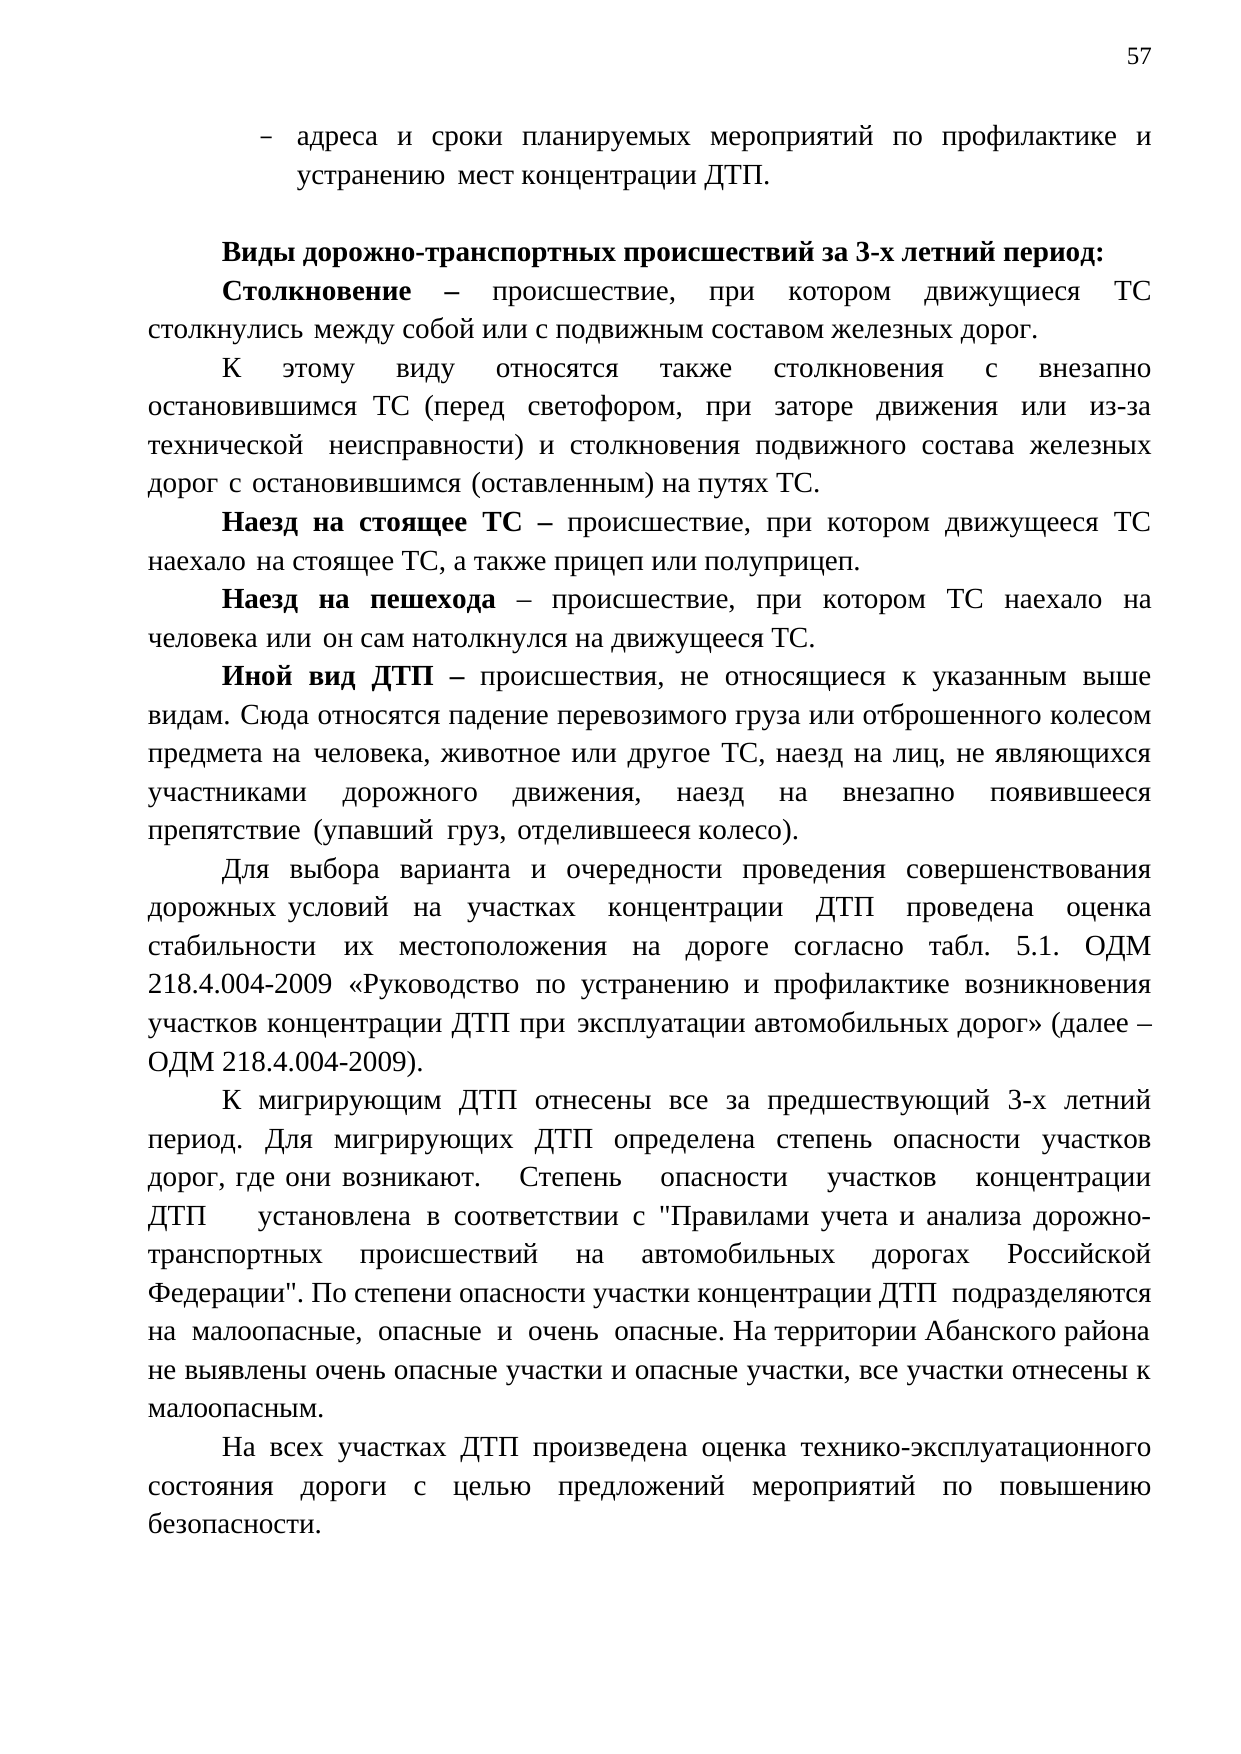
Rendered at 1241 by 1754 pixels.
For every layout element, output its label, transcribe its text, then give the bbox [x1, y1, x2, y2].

text Для выбора варианта и очередности проведения совершенствования дорожных условий на участках концентрации ДТП проведена оценка стабильности их местоположения на дороге согласно табл. 5.1. ОДМ 218.4.004-2009 «Руководство по устранению и профилактике возникновения участков концентрации ДТП при эксплуатации автомобильных дорог» (далее – ОДМ 218.4.004-2009). [148, 851, 1152, 1077]
text Столкновение – происшествие, при котором движущиеся ТС столкнулись между собой или с подвижным составом железных дорог. [148, 273, 1152, 345]
list адреса и сроки планируемых мероприятий по профилактике и устранению мест концентрации ДТП. [259, 118, 1152, 191]
text Виды дорожно-транспортных происшествий за 3-х летний период: [148, 234, 1152, 268]
text К мигрирующим ДТП отнесены все за предшествующий 3-х летний период. Для мигрирующих ДТП определена степень опасности участков дорог, где они возникают. Степень опасности участков концентрации ДТП установлена в соответствии с "Правилами учета и анализа дорожно-транспортных происшествий на автомобильных дорогах Российской Федерации". По степени опасности участки концентрации ДТП подразделяются на малоопасные, опасные и очень опасные. На территории Абанского района не выявлены очень опасные участки и опасные участки, все участки отнесены к малоопасным. [148, 1082, 1152, 1424]
text К этому виду относятся также столкновения с внезапно остановившимся ТС (перед светофором, при заторе движения или из-за технической неисправности) и столкновения подвижного состава железных дорог с остановившимся (оставленным) на путях ТС. [148, 350, 1152, 499]
text Иной вид ДТП – происшествия, не относящиеся к указанным выше видам. Сюда относятся падение перевозимого груза или отброшенного колесом предмета на человека, животное или другое ТС, наезд на лиц, не являющихся участниками дорожного движения, наезд на внезапно появившееся препятствие (упавший груз, отделившееся колесо). [148, 658, 1152, 846]
text Наезд на пешехода – происшествие, при котором ТС наехало на человека или он сам натолкнулся на движущееся ТС. [148, 581, 1152, 653]
text На всех участках ДТП произведена оценка технико-эксплуатационного состояния дороги с целью предложений мероприятий по повышению безопасности. [148, 1429, 1152, 1540]
text Наезд на стоящее ТС – происшествие, при котором движущееся ТС наехало на стоящее ТС, а также прицеп или полуприцеп. [148, 504, 1152, 576]
